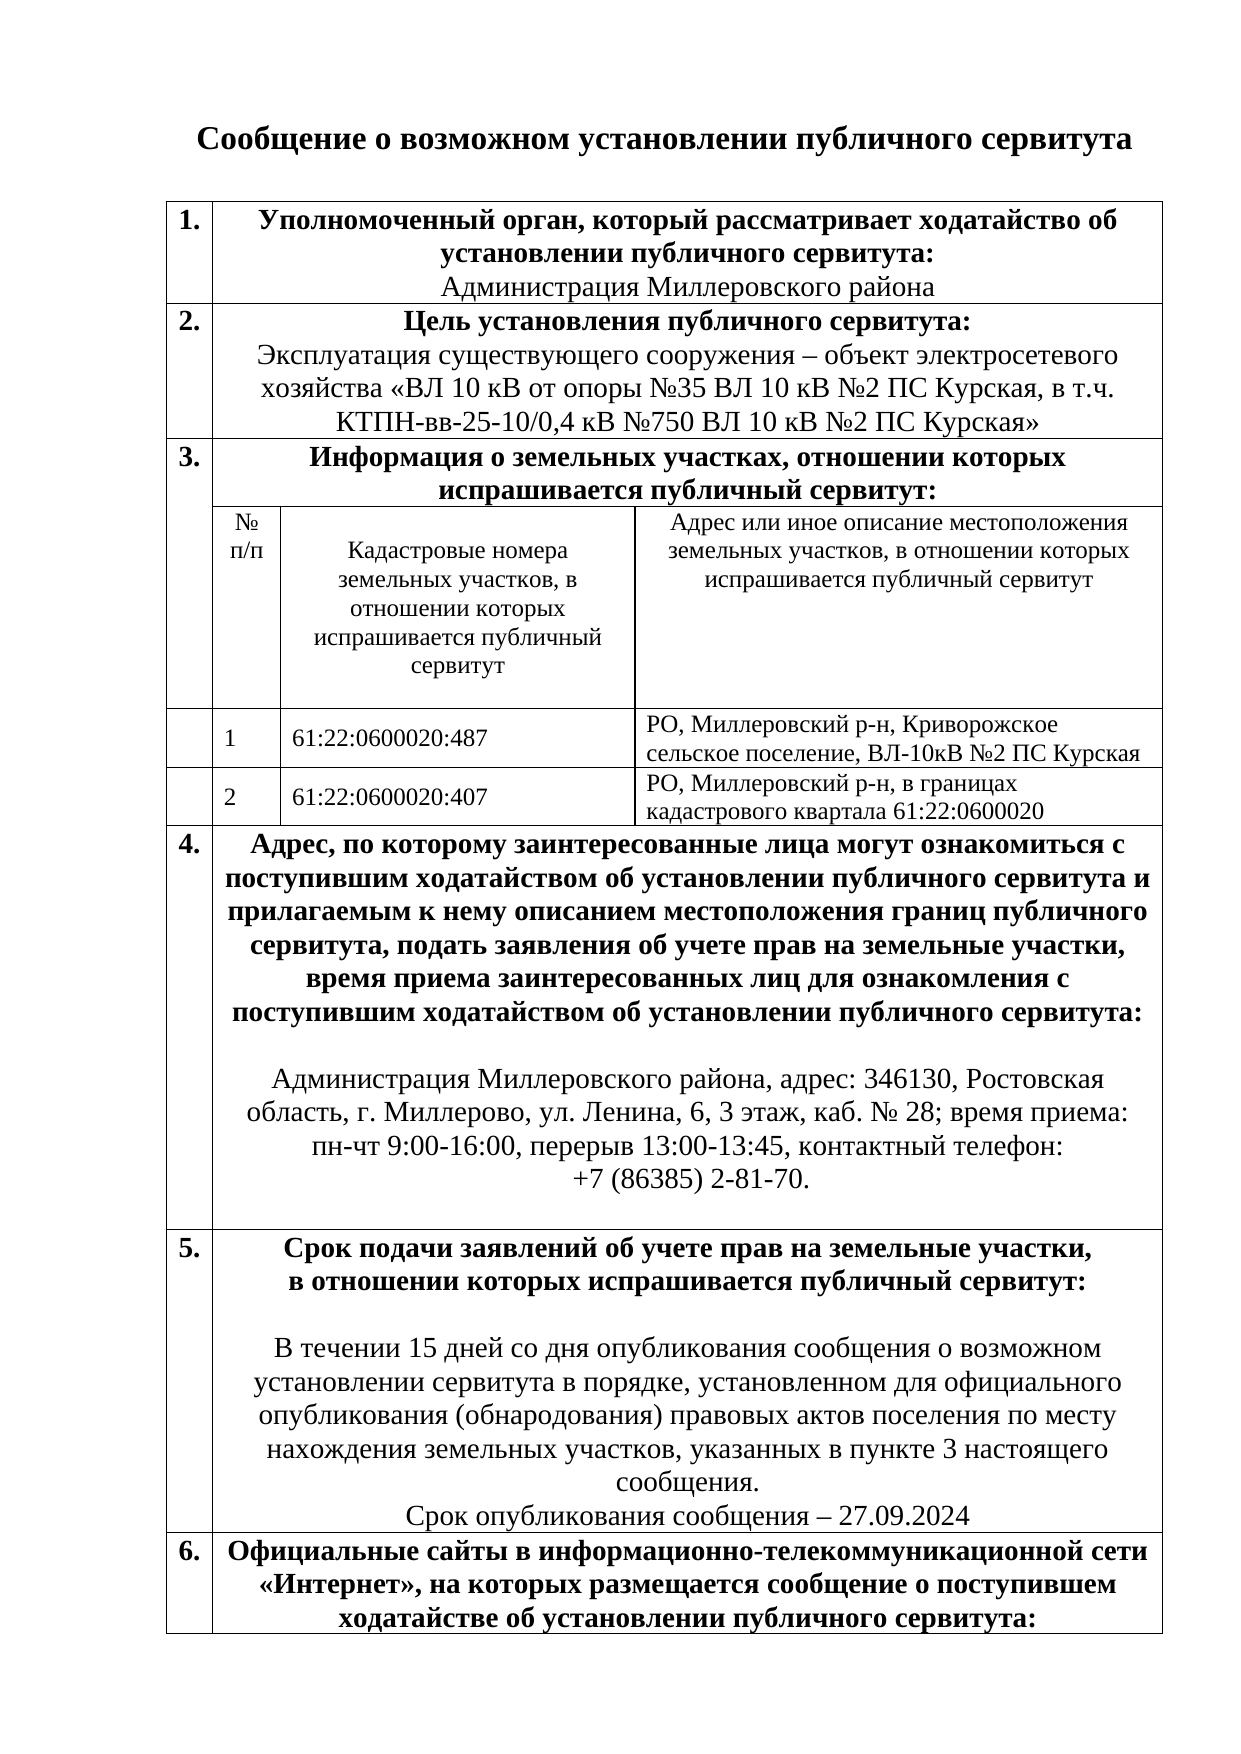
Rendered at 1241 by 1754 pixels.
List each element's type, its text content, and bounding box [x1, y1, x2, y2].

table_header Уполномоченный орган, который рассматривает ходатайство об установлении публичного сервитута: Администрация Миллеровского района [213, 202, 1162, 302]
table_cell 6. [167, 1533, 212, 1633]
table_cell РО, Миллеровский р-н, Криворожское сельское поселение, ВЛ-10кВ №2 ПС Курская [636, 709, 1162, 767]
table_cell № п/п [213, 507, 280, 708]
table_cell 61:22:0600020:487 [281, 709, 634, 767]
table_cell [167, 709, 212, 767]
table_cell 5. [167, 1230, 212, 1532]
table_cell 1 [213, 709, 280, 767]
table_cell Адрес или иное описание местоположения земельных участков, в отношении которых испрашивается публичный сервитут [636, 507, 1162, 708]
table_cell Срок подачи заявлений об учете прав на земельные участки, в отношении которых испрашивается публичный сервитут: В течении 15 дней со дня опубликования сообщения о возможном установлении сервитута в порядке, установленном для официального опубликования (обнародования) правовых актов поселения по месту нахождения земельных участков, указанных в пункте 3 настоящего сообщения. Срок опубликования сообщения – 27.09.2024 [213, 1230, 1162, 1532]
table_cell 61:22:0600020:407 [281, 768, 634, 825]
table_cell Кадастровые номера земельных участков, в отношении которых испрашивается публичный сервитут [281, 507, 634, 708]
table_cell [213, 1533, 1162, 1633]
table_cell 4. [167, 826, 212, 1229]
table_cell [167, 768, 212, 825]
table_cell Адрес, по которому заинтересованные лица могут ознакомиться с поступившим ходатайством об установлении публичного сервитута и прилагаемым к нему описанием местоположения границ публичного сервитута, подать заявления об учете прав на земельные участки, время приема заинтересованных лиц для ознакомления с поступившим ходатайством об установлении публичного сервитута: Администрация Миллеровского района, адрес: 346130, Ростовская область, г. Миллерово, ул. Ленина, 6, 3 этаж, каб. № 28; время приема: пн-чт 9:00-16:00, перерыв 13:00-13:45, контактный телефон: +7 (86385) 2-81-70. [213, 826, 1162, 1229]
table_cell 2. [167, 304, 212, 438]
table_header 1. [167, 202, 212, 302]
table_cell 2 [213, 768, 280, 825]
table_cell Информация о земельных участках, отношении которых испрашивается публичный сервитут: [213, 439, 1162, 506]
text Сообщение о возможном установлении публичного сервитута [177, 118, 1152, 156]
table_cell РО, Миллеровский р-н, в границах кадастрового квартала 61:22:0600020 [636, 768, 1162, 825]
table_cell Цель установления публичного сервитута: Эксплуатация существующего сооружения – объект электросетевого хозяйства «ВЛ 10 кВ от опоры №35 ВЛ 10 кВ №2 ПС Курская, в т.ч. КТПН-вв-25-10/0,4 кВ №750 ВЛ 10 кВ №2 ПС Курская» [213, 304, 1162, 438]
table_cell 3. [167, 439, 212, 708]
